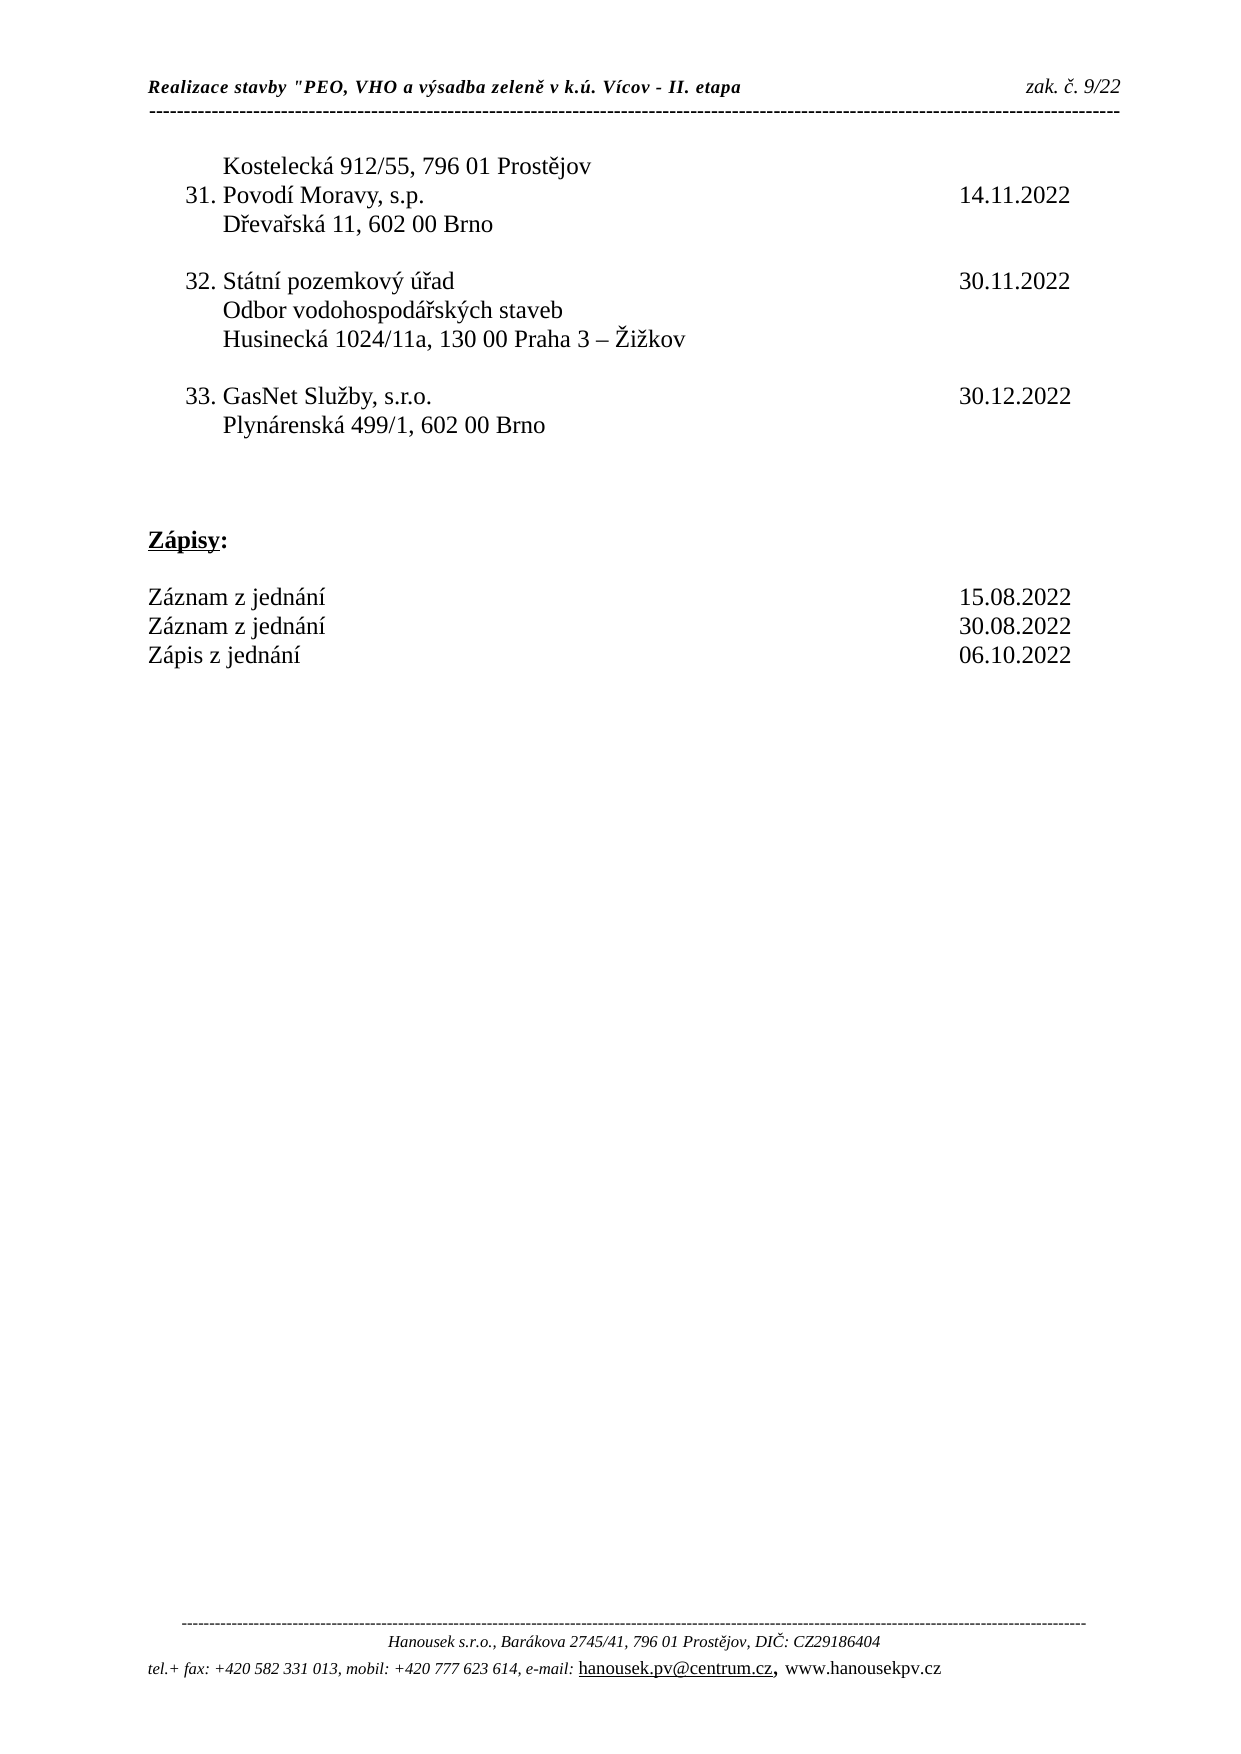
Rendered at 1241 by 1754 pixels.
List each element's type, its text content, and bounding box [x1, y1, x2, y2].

text Husinecká 1024/11a, 130 00 Praha 3 – Žižkov [223, 324, 1122, 352]
text Dřevařská 11, 602 00 Brno [223, 209, 1122, 237]
text Kostelecká 912/55, 796 01 Prostějov [223, 151, 1122, 180]
text Zápisy: [148, 525, 1122, 554]
text Zápis z jednání 06.10.2022 [148, 640, 1122, 669]
text Záznam z jednání 30.08.2022 [148, 611, 1122, 640]
text Plynárenská 499/1, 602 00 Brno [223, 410, 1122, 439]
text Odbor vodohospodářských staveb [223, 295, 1122, 324]
list Povodí Moravy, s.p. 14.11.2022 [185, 180, 1122, 209]
list GasNet Služby, s.r.o. 30.12.2022 [185, 381, 1122, 410]
text Záznam z jednání 15.08.2022 [148, 582, 1122, 611]
list Státní pozemkový úřad 30.11.2022 [185, 266, 1122, 295]
